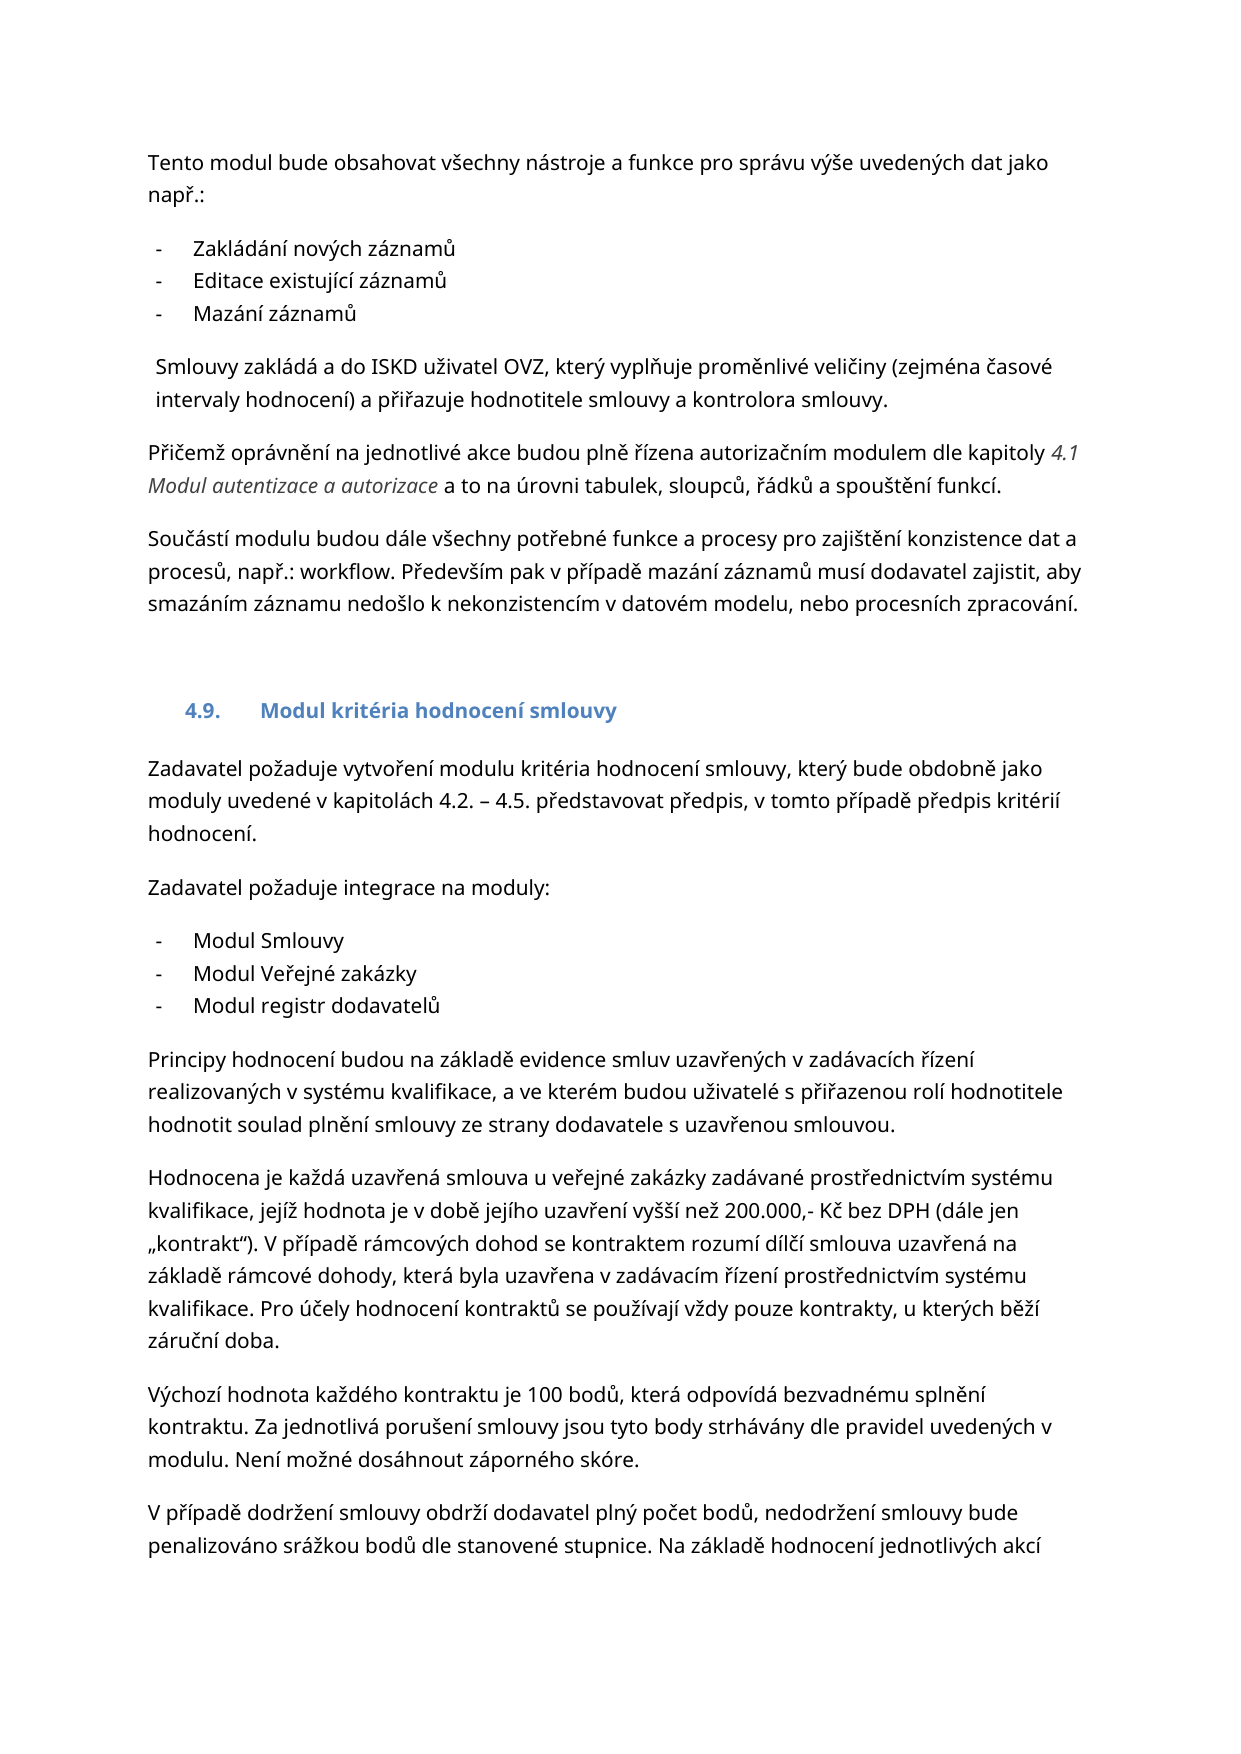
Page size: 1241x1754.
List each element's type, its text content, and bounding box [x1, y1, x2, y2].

list Mazání záznamů [155, 299, 1093, 327]
text Principy hodnocení budou na základě evidence smluv uzavřených v zadávacích řízení realizovaných v systému kvalifikace, a ve kterém budou uživatelé s přiřazenou rolí hodnotitele hodnotit soulad plnění smlouvy ze strany dodavatele s uzavřenou smlouvou. [148, 1045, 1093, 1138]
text Zadavatel požaduje integrace na moduly: [148, 873, 1093, 901]
text Tento modul bude obsahovat všechny nástroje a funkce pro správu výše uvedených dat jako např.: [148, 148, 1093, 209]
list Modul registr dodavatelů [155, 991, 1093, 1020]
text Přičemž oprávnění na jednotlivé akce budou plně řízena autorizačním modulem dle kapitoly 4.1 Modul autentizace a autorizace a to na úrovni tabulek, sloupců, řádků a spouštění funkcí. [148, 438, 1093, 499]
list Modul Smlouvy [155, 926, 1093, 954]
list Editace existující záznamů [155, 266, 1093, 295]
text Součástí modulu budou dále všechny potřebné funkce a procesy pro zajištění konzistence dat a procesů, např.: workflow. Především pak v případě mazání záznamů musí dodavatel zajistit, aby smazáním záznamu nedošlo k nekonzistencím v datovém modelu, nebo procesních zpracování. [148, 524, 1093, 618]
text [148, 1498, 1093, 1559]
text Hodnocena je každá uzavřená smlouva u veřejné zakázky zadávané prostřednictvím systému kvalifikace, jejíž hodnota je v době jejího uzavření vyšší než 200.000,- Kč bez DPH (dále jen „kontrakt“). V případě rámcových dohod se kontraktem rozumí dílčí smlouva uzavřená na základě rámcové dohody, která byla uzavřena v zadávacím řízení prostřednictvím systému kvalifikace. Pro účely hodnocení kontraktů se používají vždy pouze kontrakty, u kterých běží záruční doba. [148, 1163, 1093, 1355]
list Modul Veřejné zakázky [155, 959, 1093, 987]
text Výchozí hodnota každého kontraktu je 100 bodů, která odpovídá bezvadnému splnění kontraktu. Za jednotlivá porušení smlouvy jsou tyto body strhávány dle pravidel uvedených v modulu. Není možné dosáhnout záporného skóre. [148, 1380, 1093, 1473]
subtitle Modul kritéria hodnocení smlouvy [185, 696, 1093, 725]
text Zadavatel požaduje vytvoření modulu kritéria hodnocení smlouvy, který bude obdobně jako moduly uvedené v kapitolách 4.2. – 4.5. představovat předpis, v tomto případě předpis kritérií hodnocení. [148, 754, 1093, 848]
list Zakládání nových záznamů [155, 234, 1093, 262]
text Smlouvy zakládá a do ISKD uživatel OVZ, který vyplňuje proměnlivé veličiny (zejména časové intervaly hodnocení) a přiřazuje hodnotitele smlouvy a kontrolora smlouvy. [155, 352, 1093, 413]
